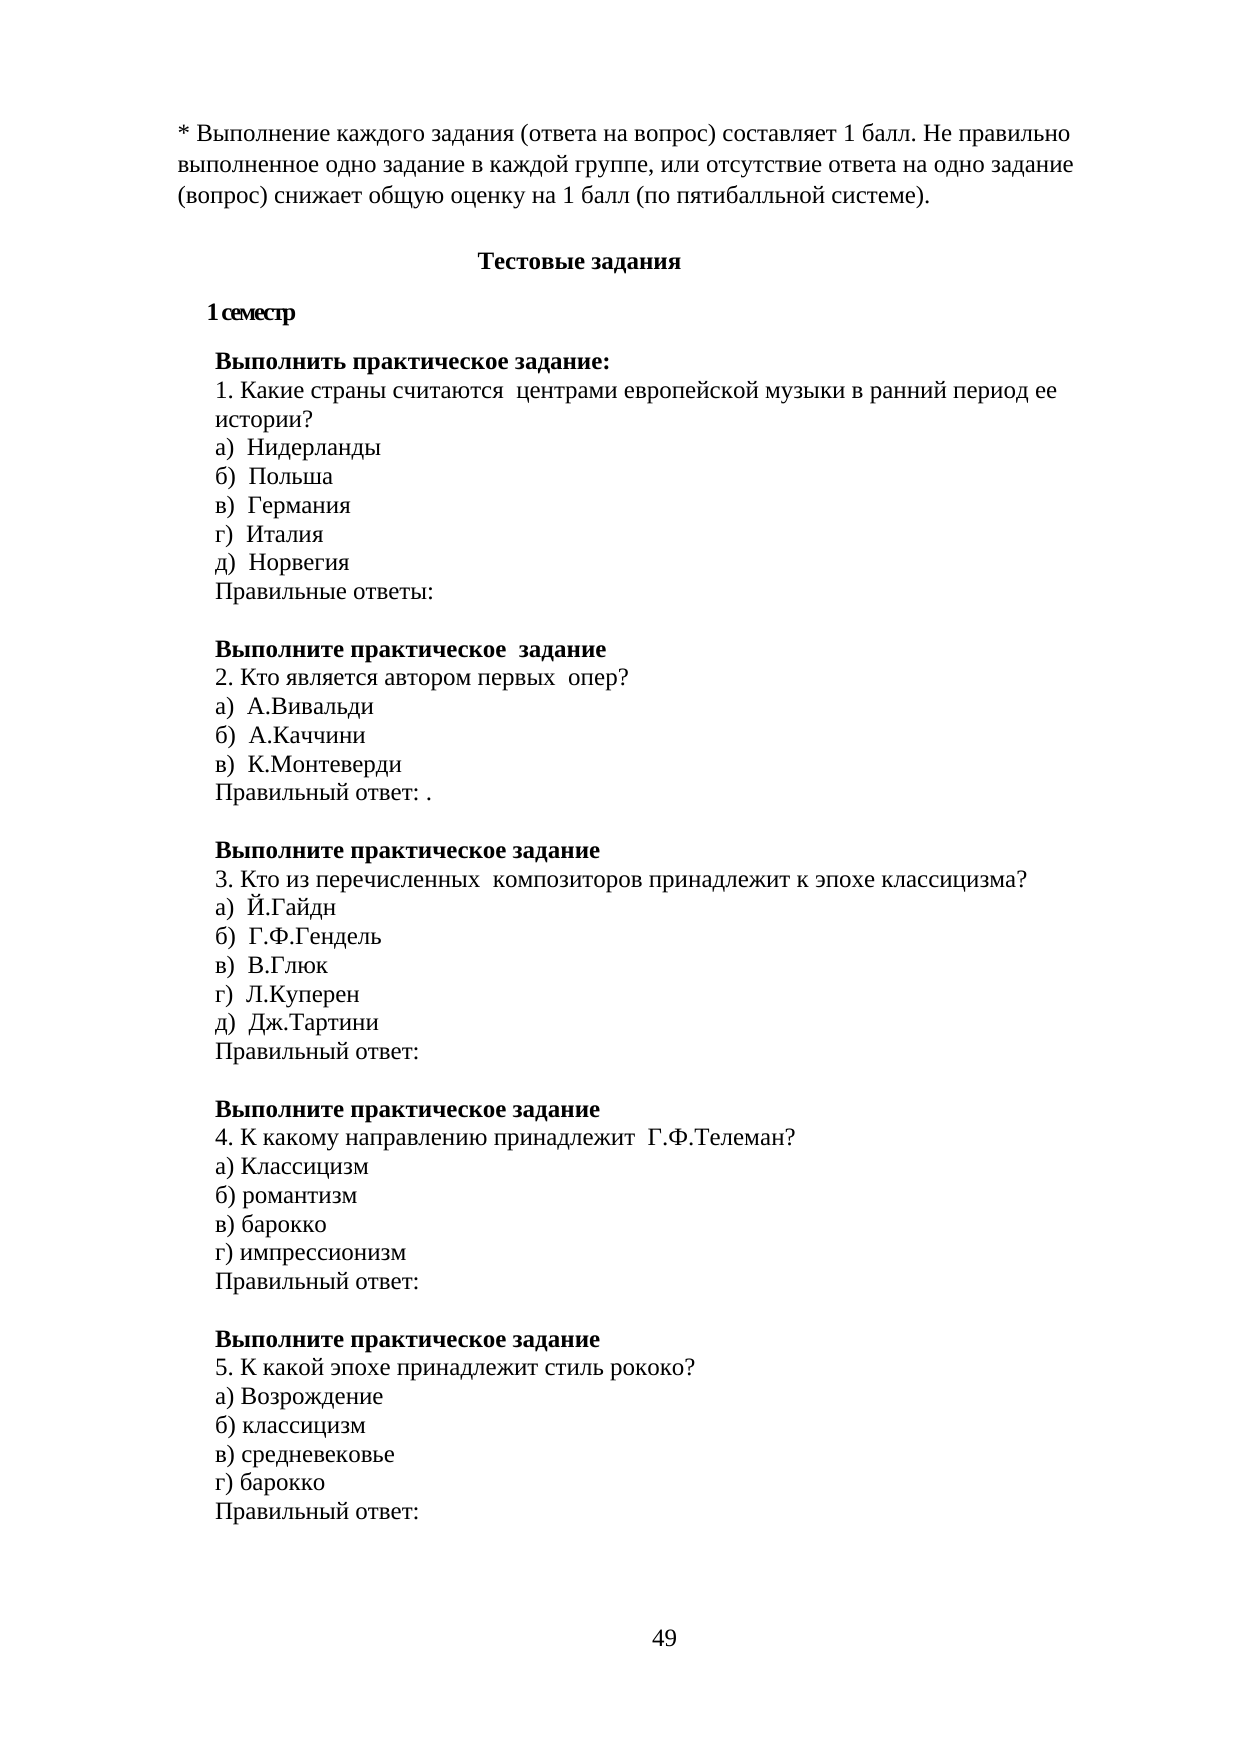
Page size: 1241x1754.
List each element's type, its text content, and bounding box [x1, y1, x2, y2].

list а) Возрождение [215, 1381, 1152, 1410]
list Правильный ответ: [215, 1266, 1152, 1295]
list 1. Какие страны считаются центрами европейской музыки в ранний период ее истории? [215, 375, 1152, 432]
list в) средневековье [215, 1439, 1152, 1467]
list б) романтизм [215, 1180, 1152, 1209]
list Выполните практическое задание [215, 1094, 1152, 1122]
list Выполнить практическое задание: [215, 346, 1152, 375]
list г) Л.Куперен [215, 979, 1152, 1007]
list б) А.Каччини [215, 720, 1152, 749]
list Выполните практическое задание [215, 835, 1152, 864]
list 4. К какому направлению принадлежит Г.Ф.Телеман? [215, 1122, 1152, 1151]
list б) Г.Ф.Гендель [215, 921, 1152, 950]
list д) Дж.Тартини [215, 1007, 1152, 1036]
text Правильный ответ: [177, 1496, 1152, 1525]
list Выполните практическое задание [215, 1324, 1152, 1352]
list а) Классицизм [215, 1151, 1152, 1180]
list г) барокко [215, 1467, 1152, 1496]
list 5. К какой эпохе принадлежит стиль рококо? [215, 1352, 1152, 1381]
list г) импрессионизм [215, 1237, 1152, 1266]
list г) Италия [215, 519, 1152, 547]
list б) классицизм [215, 1410, 1152, 1439]
list Правильные ответы: [215, 576, 1152, 605]
list в) В.Глюк [215, 950, 1152, 979]
list д) Норвегия [215, 547, 1152, 576]
list Правильный ответ: . [215, 777, 1152, 806]
list 2. Кто является автором первых опер? [215, 662, 1152, 691]
list а) Нидерланды [215, 432, 1152, 461]
list 3. Кто из перечисленных композиторов принадлежит к эпохе классицизма? [215, 864, 1152, 892]
list Правильный ответ: [215, 1036, 1152, 1065]
text 1 семестр [177, 297, 1152, 325]
list в) барокко [215, 1209, 1152, 1237]
text * Выполнение каждого задания (ответа на вопрос) составляет 1 балл. Не правильно выполненное одно задание в каждой группе, или отсутствие ответа на одно задание (вопрос) снижает общую оценку на 1 балл (по пятибалльной системе). [177, 118, 1152, 209]
list в) Германия [215, 490, 1152, 519]
list а) Й.Гайдн [215, 892, 1152, 921]
list б) Польша [215, 461, 1152, 490]
text Тестовые задания [177, 242, 1152, 276]
list в) К.Монтеверди [215, 749, 1152, 777]
list а) А.Вивальди [215, 691, 1152, 720]
list Выполните практическое задание [215, 634, 1152, 662]
